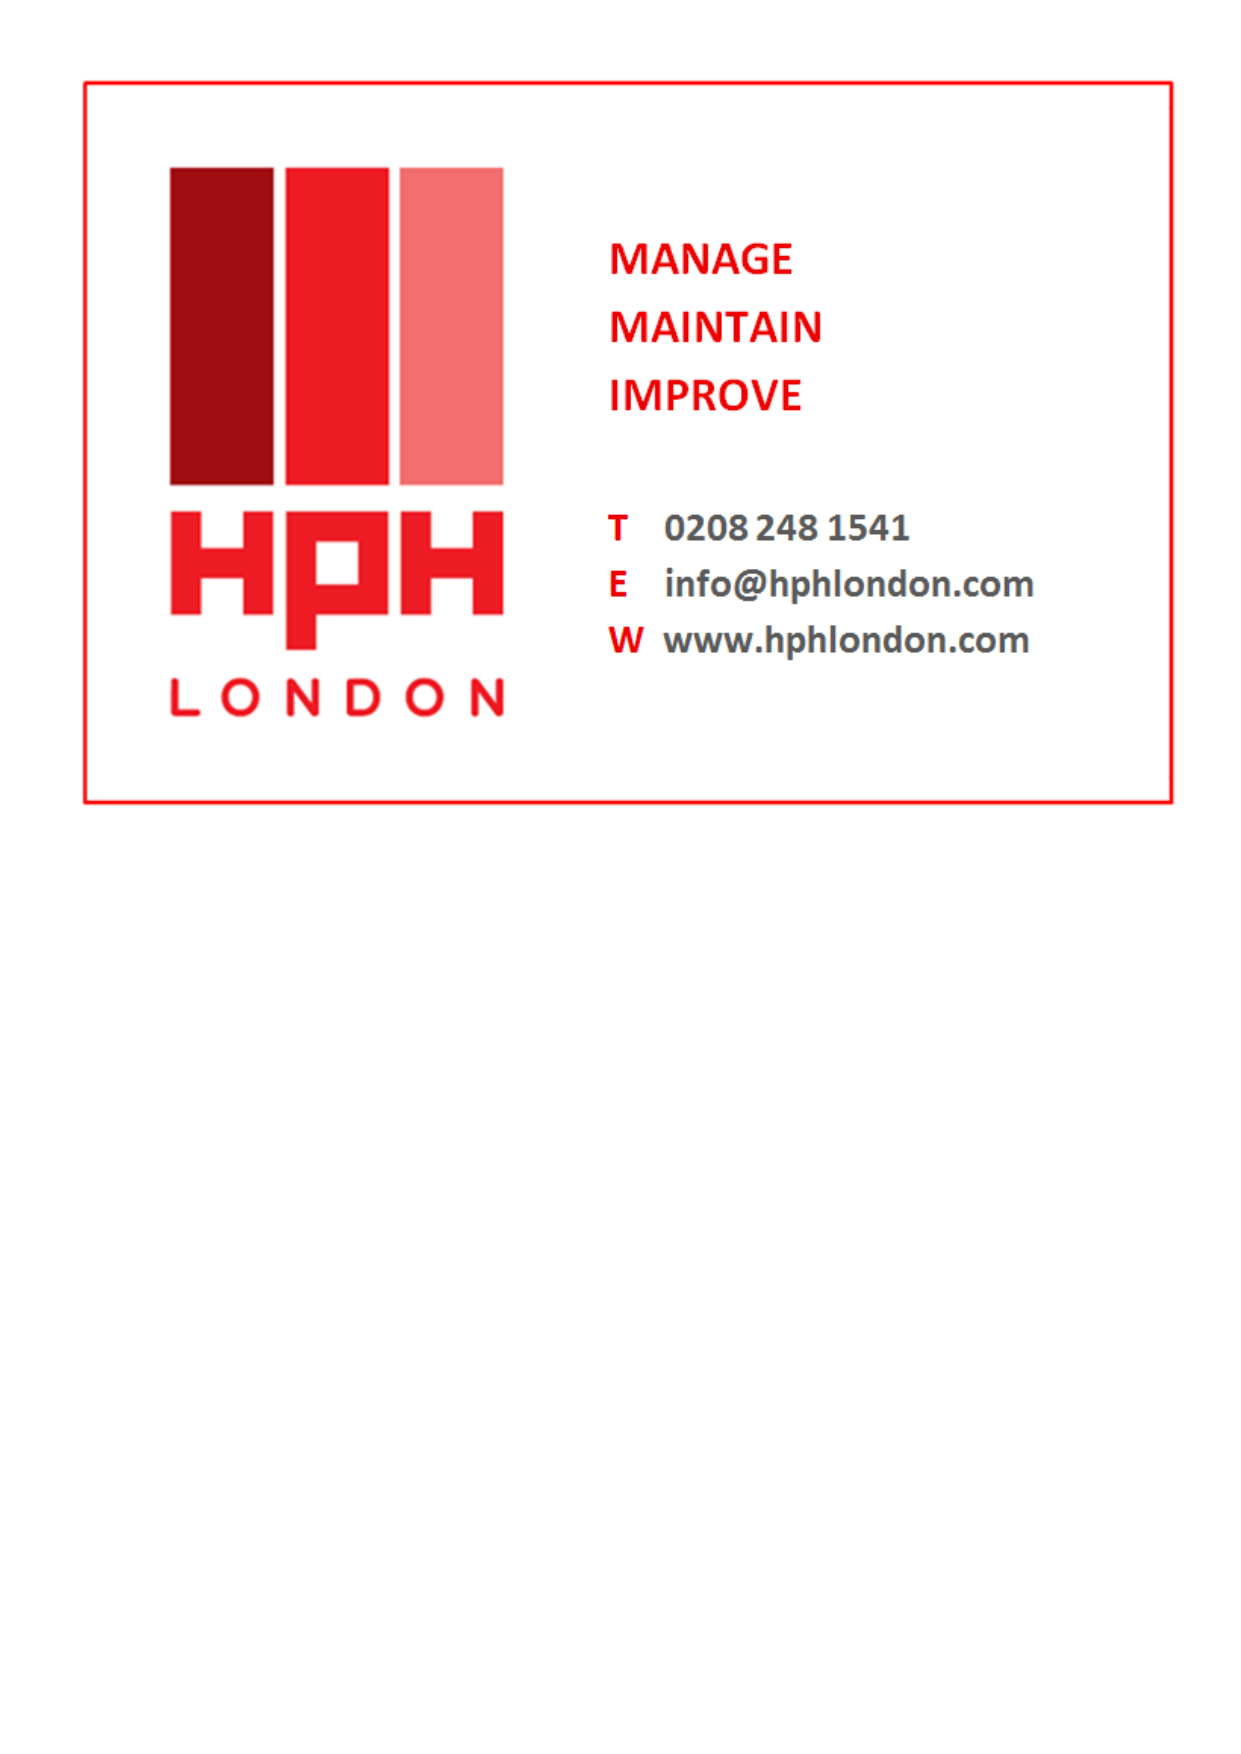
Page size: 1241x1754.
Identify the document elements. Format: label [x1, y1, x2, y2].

picture [75, 75, 1179, 814]
